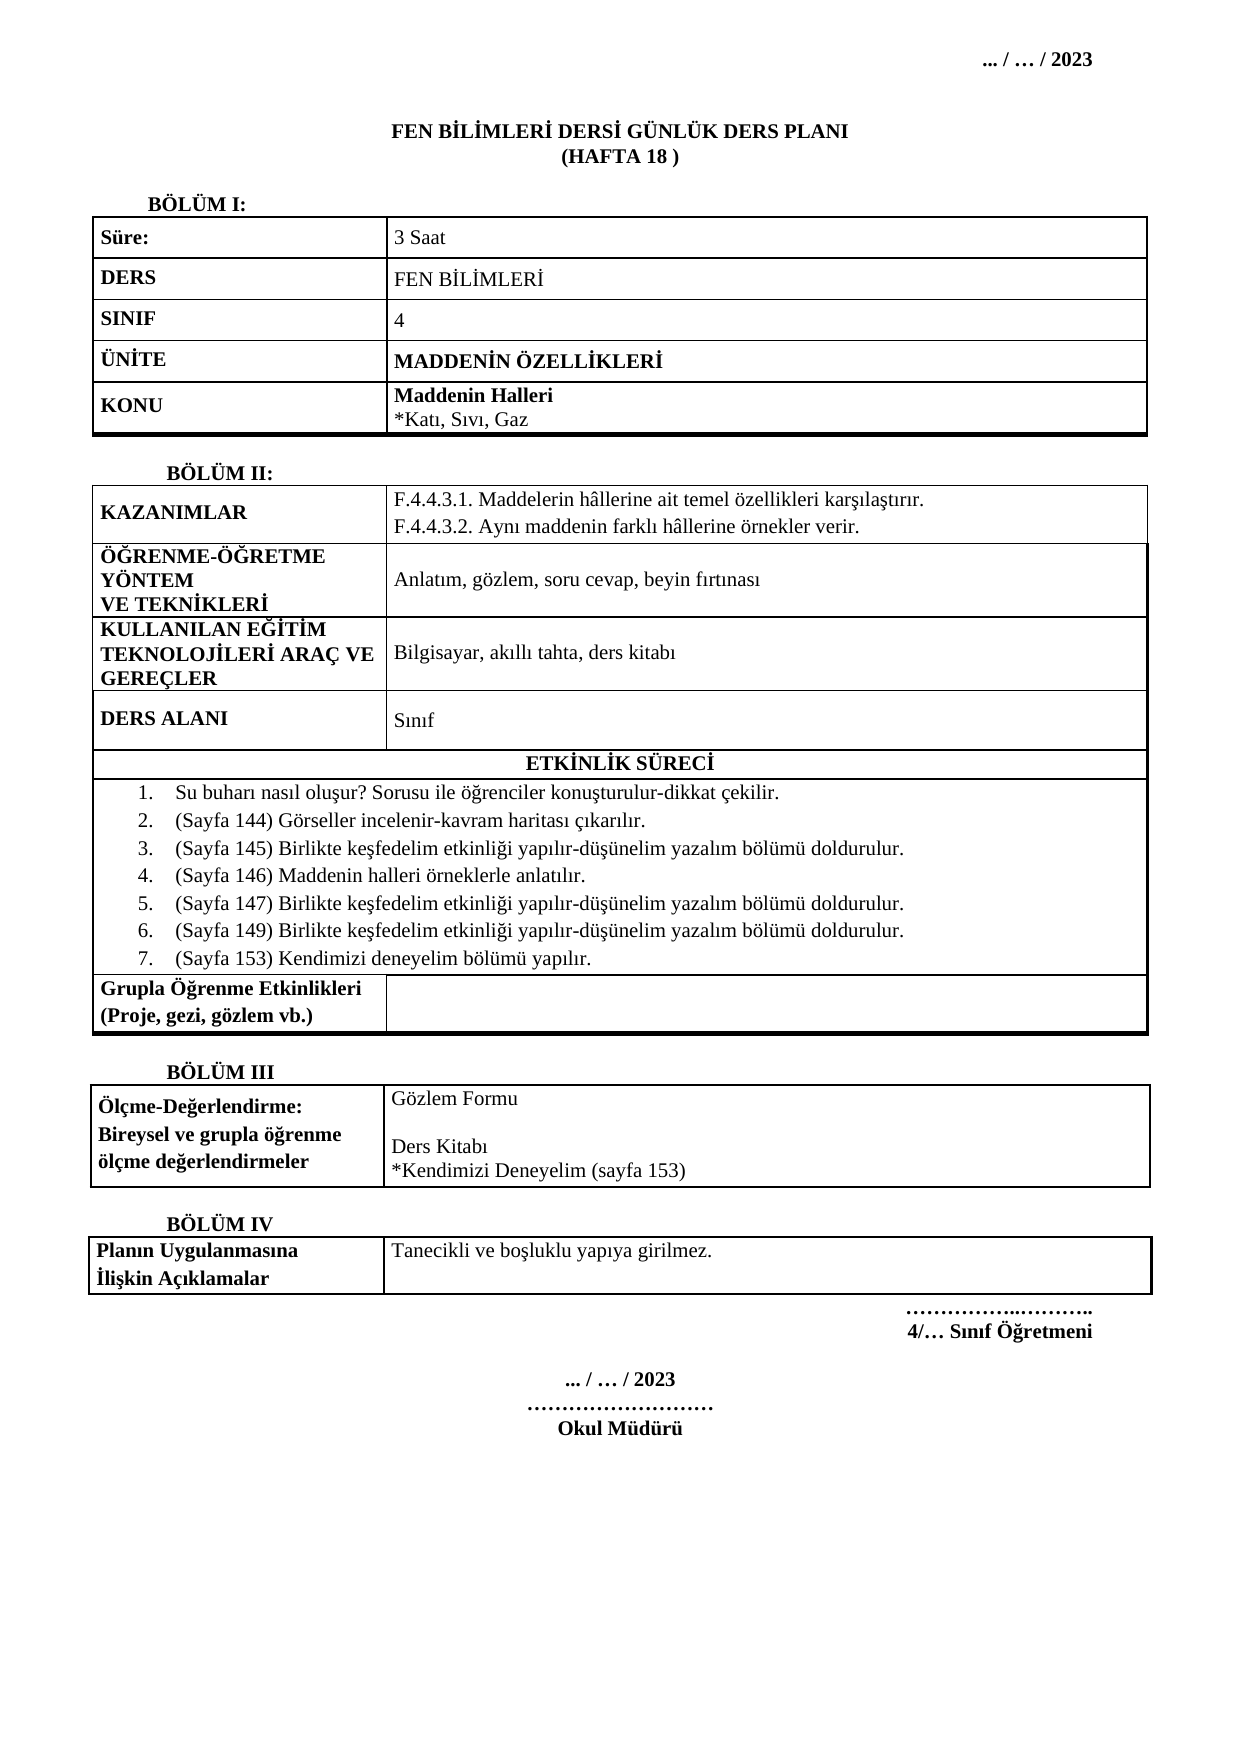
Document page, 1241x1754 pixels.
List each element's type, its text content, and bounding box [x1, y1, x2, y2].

subtitle BÖLÜM III [148, 1059, 1092, 1084]
table_header Planın Uygulanmasına İlişkin Açıklamalar [90, 1238, 383, 1293]
text (HAFTA 18 ) [148, 143, 1092, 168]
text FEN BİLİMLERİ DERSİ GÜNLÜK DERS PLANI [148, 119, 1092, 143]
table_header F.4.4.3.1. Maddelerin hâllerine ait temel özellikleri karşılaştırır. F.4.4.3.2. Aynı maddenin farklı hâllerine örnekler verir. [387, 486, 1147, 543]
text ……………..……….. [148, 1295, 1092, 1319]
table_header Ölçme-Değerlendirme: Bireysel ve grupla öğrenme ölçme değerlendirmeler [92, 1086, 383, 1186]
table_cell 4 [388, 300, 1146, 340]
text ... / … / 2023 [148, 47, 1092, 71]
subtitle BÖLÜM IV [148, 1212, 1092, 1236]
table_header Gözlem Formu Ders Kitabı *Kendimizi Deneyelim (sayfa 153) [385, 1086, 1149, 1186]
table_cell ÜNİTE [94, 341, 386, 381]
text Okul Müdürü [148, 1415, 1092, 1439]
table_header 3 Saat [388, 218, 1146, 257]
table_cell SINIF [94, 300, 386, 340]
table_cell [387, 976, 1146, 1031]
table_cell Su buharı nasıl oluşur? Sorusu ile öğrenciler konuşturulur-dikkat çekilir. (Sayfa 144) Görseller incelenir-kavram haritası çıkarılır. (Sayfa 145) Birlikte keşfedelim etkinliği yapılır-düşünelim yazalım bölümü doldurulur. (Sayfa 146) Maddenin halleri örneklerle anlatılır. (Sayfa 147) Birlikte keşfedelim etkinliği yapılır-düşünelim yazalım bölümü doldurulur. (Sayfa 149) Birlikte keşfedelim etkinliği yapılır-düşünelim yazalım bölümü doldurulur. (Sayfa 153) Kendimizi deneyelim bölümü yapılır. [94, 780, 1146, 973]
text BÖLÜM I: [148, 192, 1092, 216]
table_header Tanecikli ve boşluklu yapıya girilmez. [385, 1238, 1150, 1293]
table_cell Grupla Öğrenme Etkinlikleri (Proje, gezi, gözlem vb.) [94, 975, 386, 1031]
table_cell Bilgisayar, akıllı tahta, ders kitabı [387, 618, 1146, 689]
table_cell Anlatım, gözlem, soru cevap, beyin fırtınası [387, 544, 1146, 616]
table_cell FEN BİLİMLERİ [388, 259, 1146, 298]
text ... / … / 2023 [148, 1367, 1092, 1391]
table_cell ÖĞRENME-ÖĞRETME YÖNTEM VE TEKNİKLERİ [93, 544, 386, 616]
text BÖLÜM II: [148, 461, 1092, 484]
table_cell KONU [94, 383, 386, 432]
table_cell Sınıf [387, 691, 1146, 749]
text ……………………… [148, 1391, 1092, 1415]
table_cell KULLANILAN EĞİTİM TEKNOLOJİLERİ ARAÇ VE GEREÇLER [93, 618, 386, 689]
table_cell Maddenin Halleri *Katı, Sıvı, Gaz [388, 383, 1146, 432]
table_header KAZANIMLAR [93, 486, 386, 543]
table_cell DERS [94, 259, 386, 298]
text 4/… Sınıf Öğretmeni [148, 1319, 1092, 1343]
table_header Süre: [94, 218, 386, 257]
table_cell ETKİNLİK SÜRECİ [94, 751, 1146, 778]
table_cell MADDENİN ÖZELLİKLERİ [388, 341, 1146, 381]
table_cell DERS ALANI [94, 691, 386, 749]
